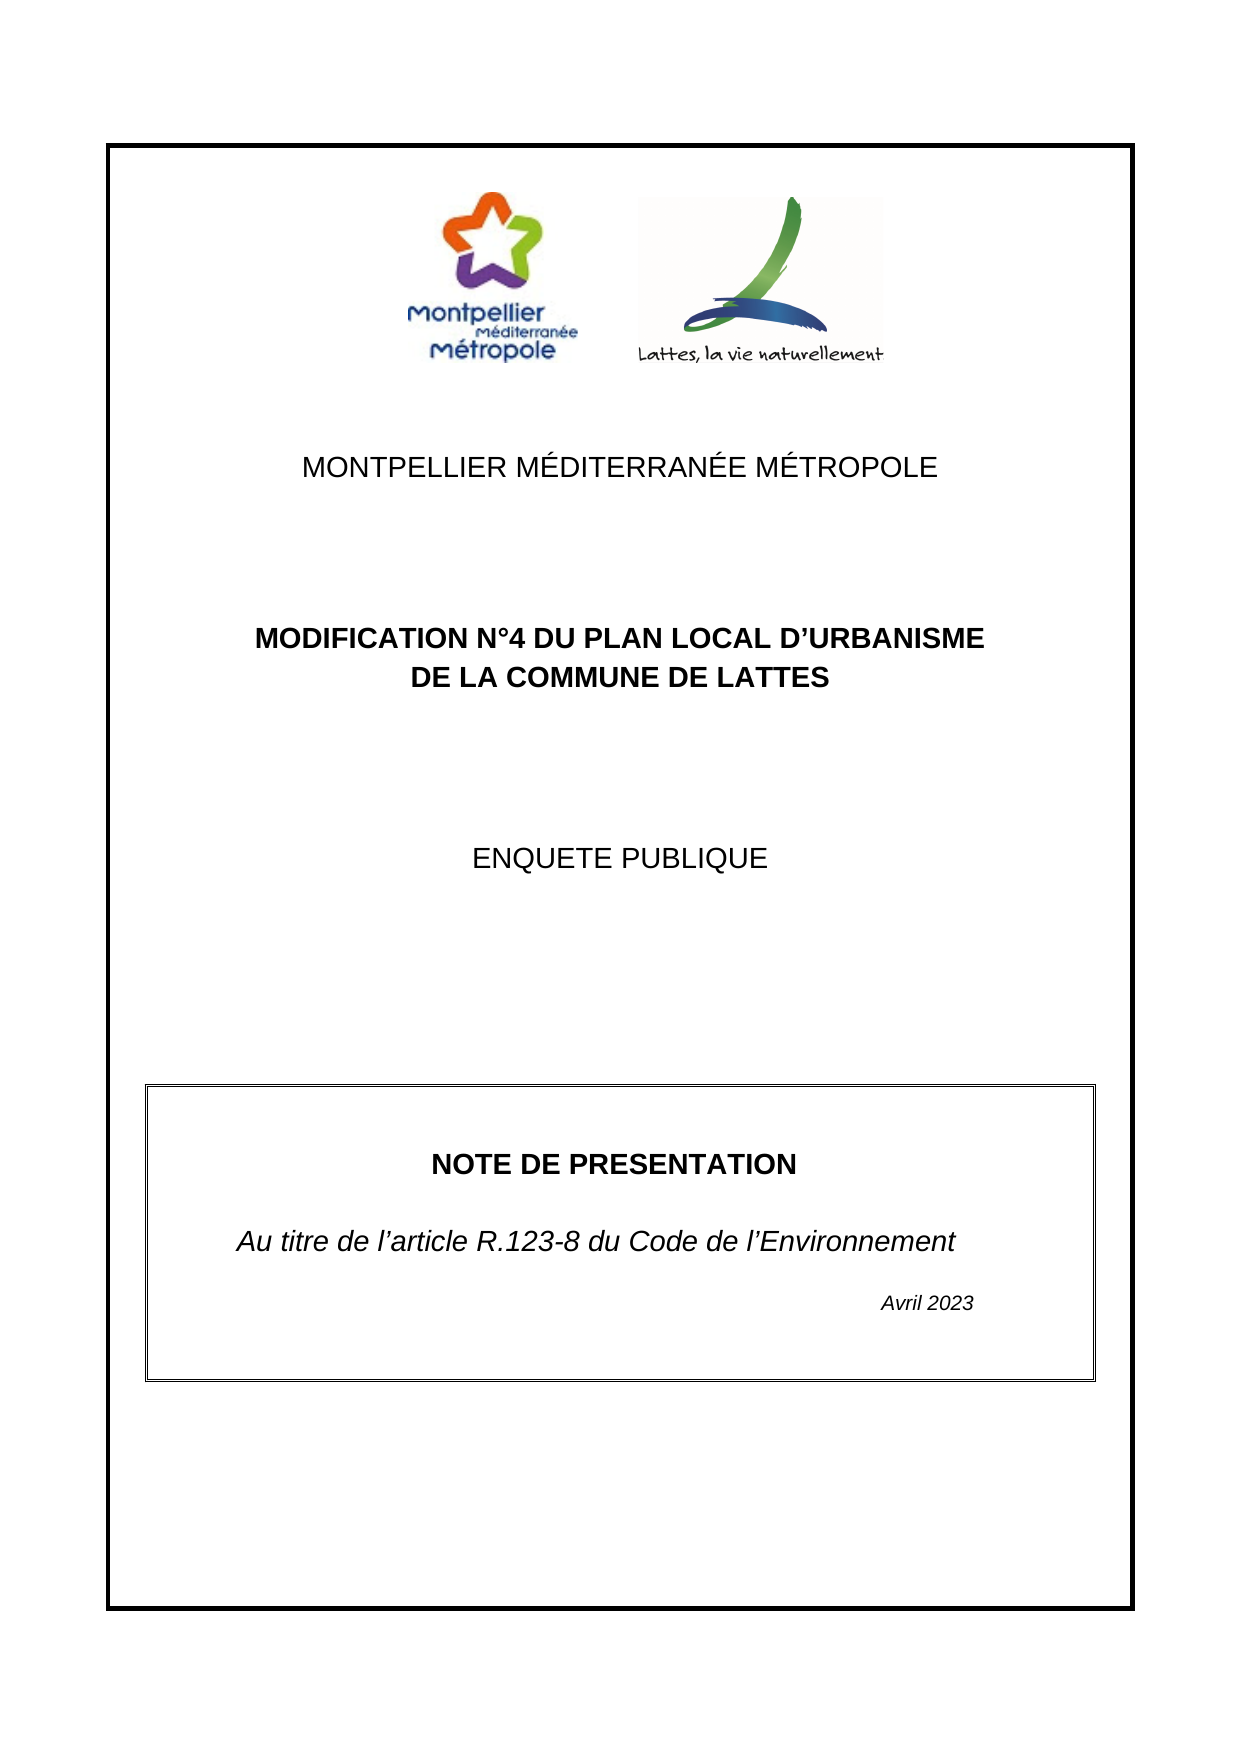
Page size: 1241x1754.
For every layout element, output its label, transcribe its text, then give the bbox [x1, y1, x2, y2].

picture [638, 197, 884, 363]
text Montpellier Méditerranée Métropole [112, 451, 1128, 484]
text MODIFICATION N°4 DU PLAN LOCAL D’URBANISME [112, 621, 1128, 655]
text Au titre de l’article R.123-8 du Code de l’Environnement [148, 1161, 1093, 1227]
picture [408, 192, 578, 363]
text ENQUETE PUBLIQUE [112, 841, 1128, 875]
text NOTE DE PRESENTATION [148, 1087, 1093, 1161]
text DE LA COMMUNE DE LATTES [112, 660, 1128, 693]
text Avril 2023 [148, 1227, 1093, 1379]
